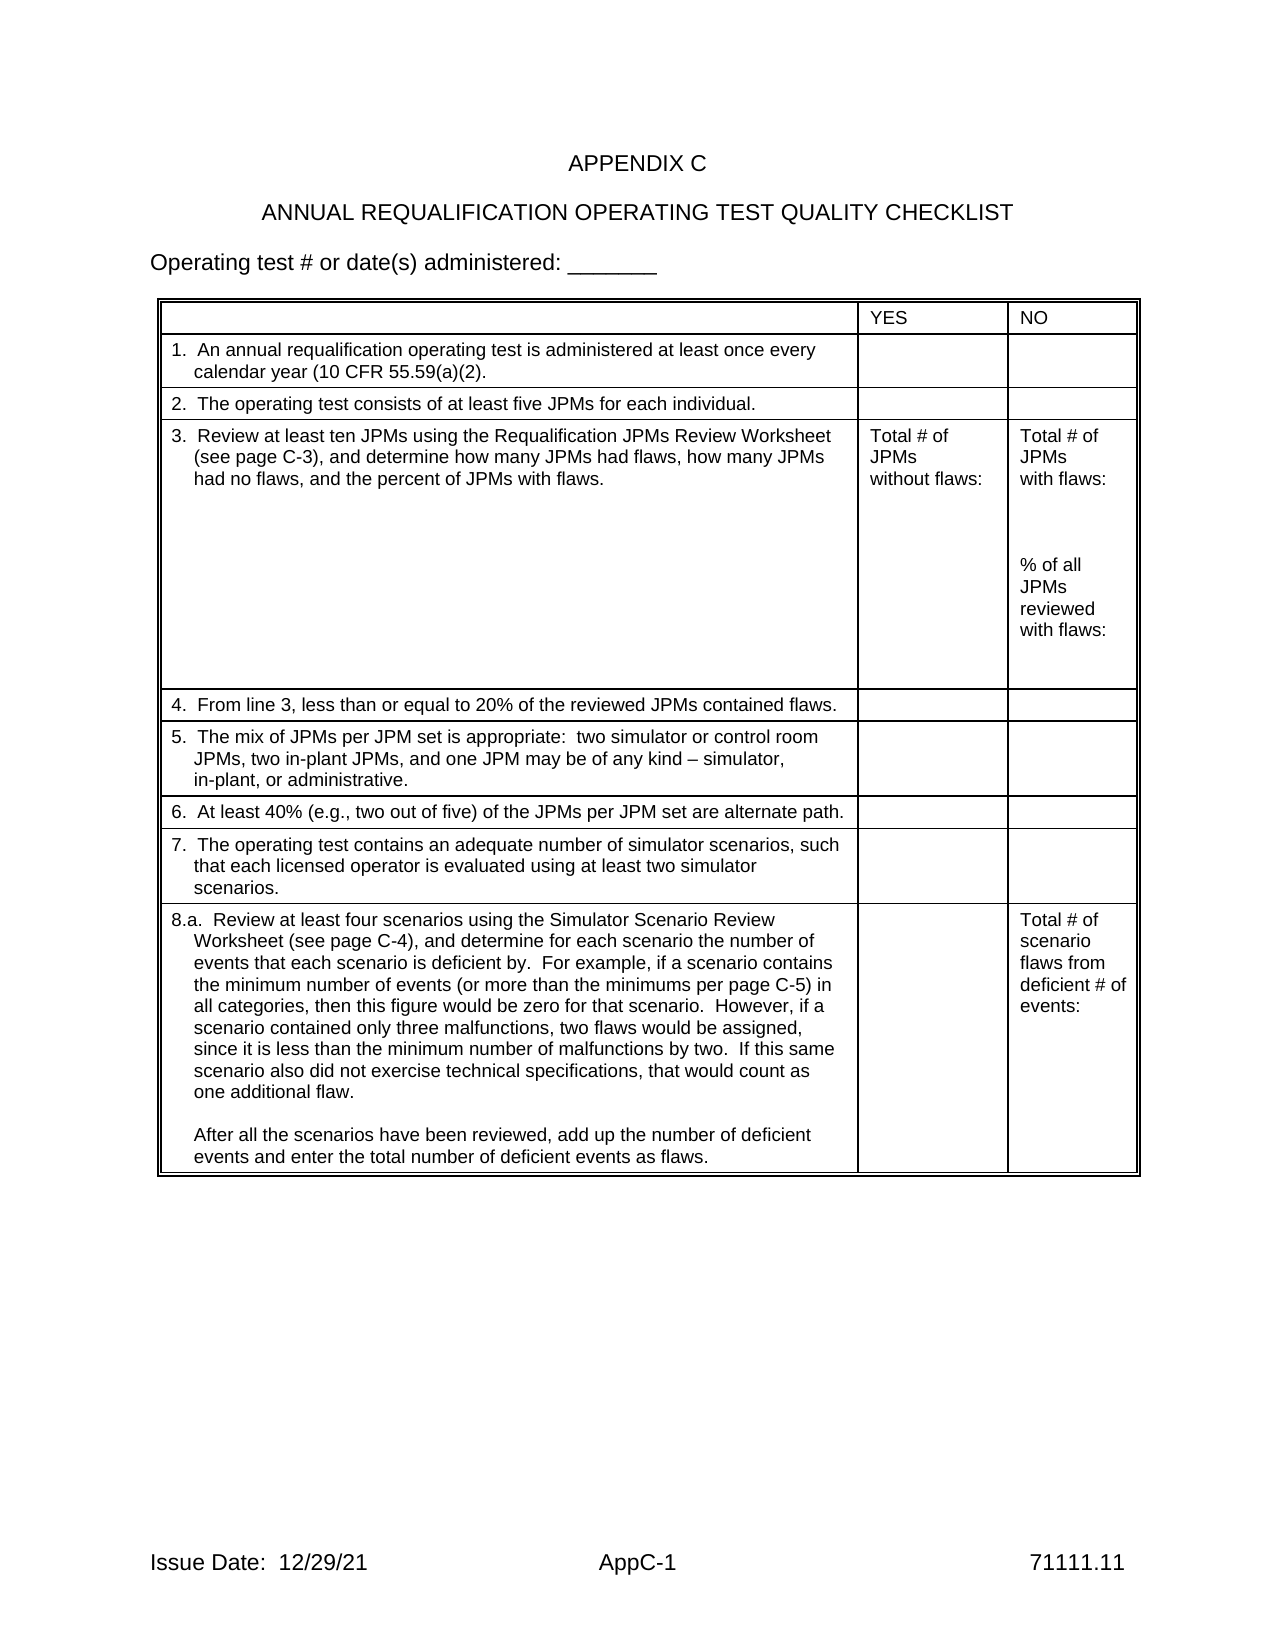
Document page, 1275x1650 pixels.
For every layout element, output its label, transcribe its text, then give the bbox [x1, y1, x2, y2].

table_cell [859, 388, 1007, 419]
table_cell [859, 904, 1007, 1172]
table_cell 4. From line 3, less than or equal to 20% of the reviewed JPMs contained flaws. [162, 690, 857, 720]
text ANNUAL REQUALIFICATION OPERATING TEST QUALITY CHECKLIST [150, 199, 1125, 226]
table_cell 1. An annual requalification operating test is administered at least once every calendar year (10 CFR 55.59(a)(2). [162, 335, 857, 387]
table_cell 3. Review at least ten JPMs using the Requalification JPMs Review Worksheet (see page C-3), and determine how many JPMs had flaws, how many JPMs had no flaws, and the percent of JPMs with flaws. [162, 420, 857, 688]
table_cell 6. At least 40% (e.g., two out of five) of the JPMs per JPM set are alternate path. [162, 797, 857, 827]
table_cell [859, 335, 1007, 387]
table_cell [1009, 690, 1136, 720]
table_header [162, 303, 857, 333]
table_cell 5. The mix of JPMs per JPM set is appropriate: two simulator or control room JPMs, two in-plant JPMs, and one JPM may be of any kind – simulator, in-plant, or administrative. [162, 722, 857, 795]
table_cell [1009, 722, 1136, 795]
table_header NO [1009, 303, 1136, 333]
text APPENDIX C [150, 150, 1125, 176]
table_cell [859, 829, 1007, 903]
table_cell [859, 722, 1007, 795]
table_cell [1009, 829, 1136, 903]
table_cell Total # of JPMs with flaws: % of all JPMs reviewed with flaws: [1009, 420, 1136, 688]
table_cell [859, 690, 1007, 720]
table_cell [859, 797, 1007, 827]
table_cell Total # of JPMs without flaws: [859, 420, 1007, 688]
table_cell 8.a. Review at least four scenarios using the Simulator Scenario Review Worksheet (see page C-4), and determine for each scenario the number of events that each scenario is deficient by. For example, if a scenario contains the minimum number of events (or more than the minimums per page C-5) in all categories, then this figure would be zero for that scenario. However, if a scenario contained only three malfunctions, two flaws would be assigned, since it is less than the minimum number of malfunctions by two. If this same scenario also did not exercise technical specifications, that would count as one additional flaw. After all the scenarios have been reviewed, add up the number of deficient events and enter the total number of deficient events as flaws. [162, 904, 857, 1172]
table_header YES [859, 303, 1007, 333]
table_cell 2. The operating test consists of at least five JPMs for each individual. [162, 388, 857, 419]
table_cell [1009, 797, 1136, 827]
table_cell Total # of scenario flaws from deficient # of events: [1009, 904, 1136, 1172]
table_cell 7. The operating test contains an adequate number of simulator scenarios, such that each licensed operator is evaluated using at least two simulator scenarios. [162, 829, 857, 903]
table_cell [1009, 335, 1136, 387]
table_cell [1009, 388, 1136, 419]
text Operating test # or date(s) administered: _______ [150, 248, 1125, 275]
